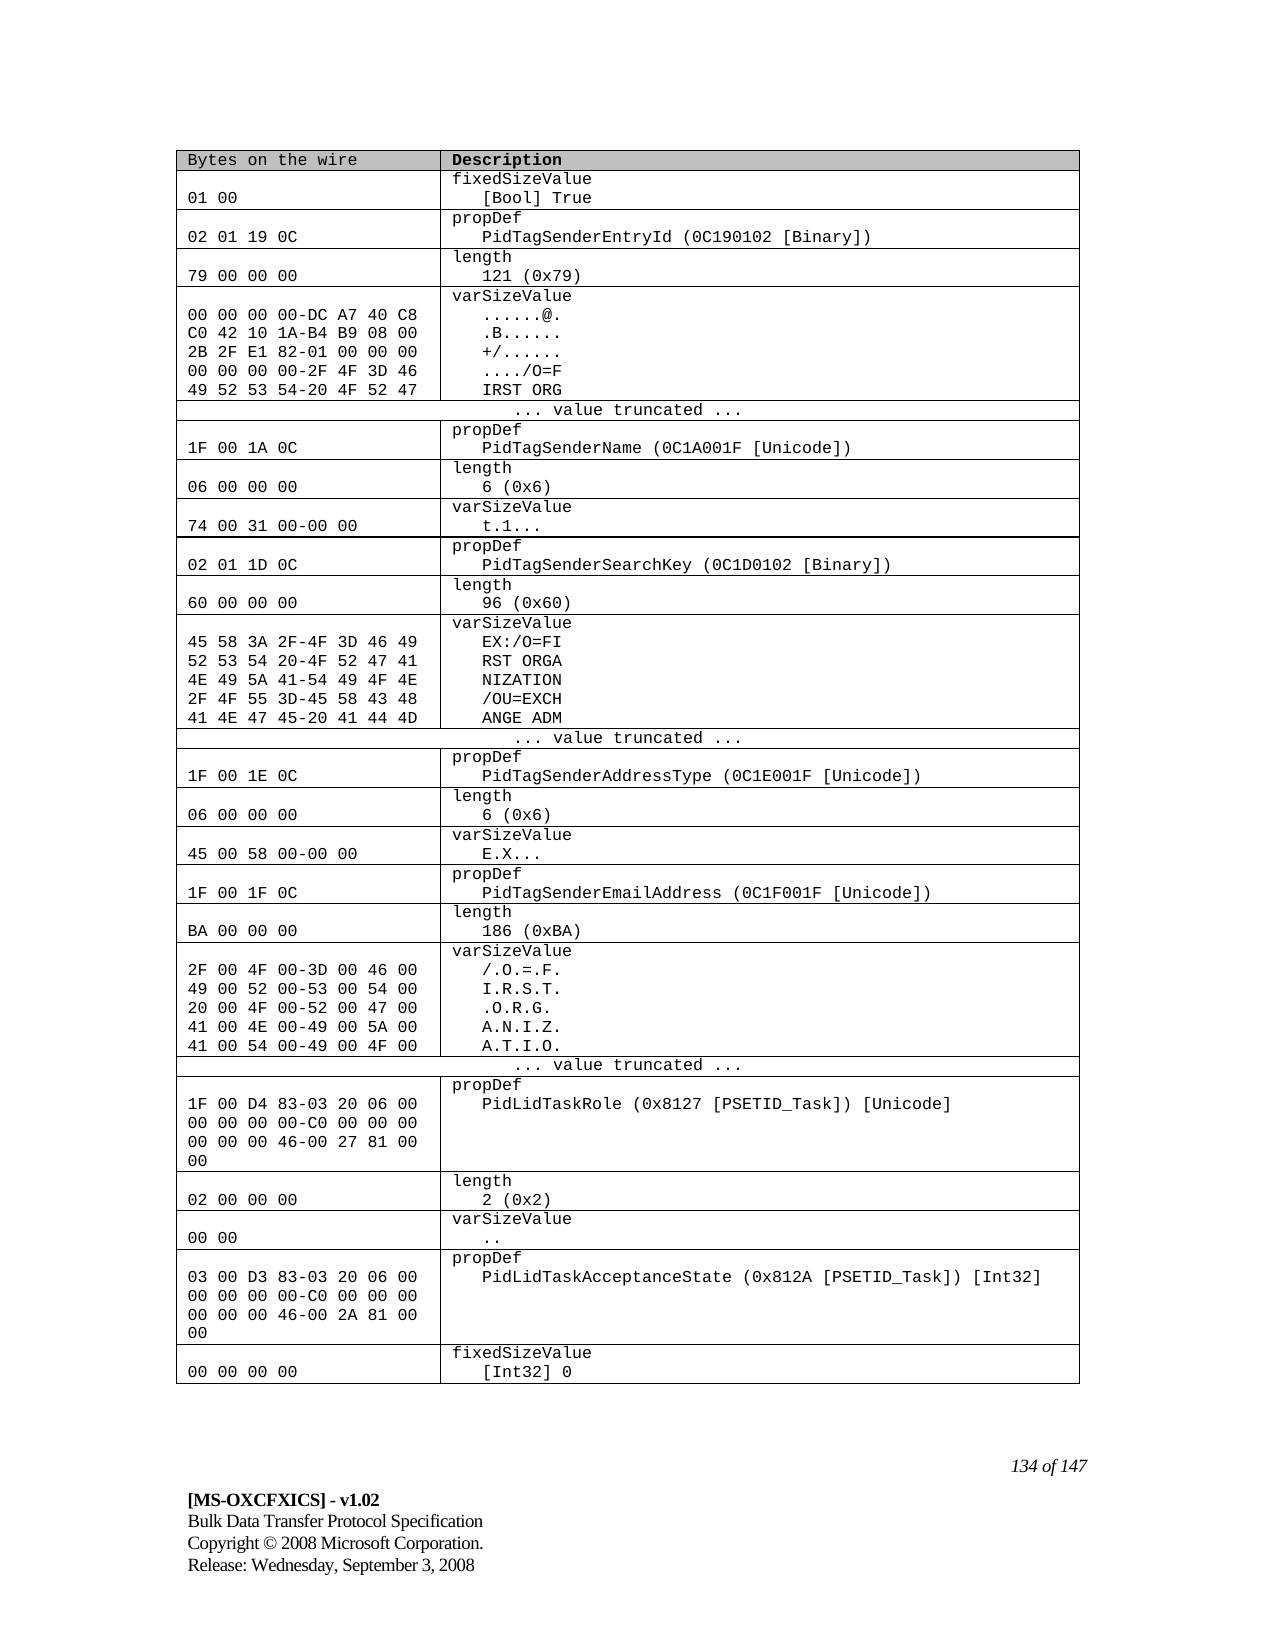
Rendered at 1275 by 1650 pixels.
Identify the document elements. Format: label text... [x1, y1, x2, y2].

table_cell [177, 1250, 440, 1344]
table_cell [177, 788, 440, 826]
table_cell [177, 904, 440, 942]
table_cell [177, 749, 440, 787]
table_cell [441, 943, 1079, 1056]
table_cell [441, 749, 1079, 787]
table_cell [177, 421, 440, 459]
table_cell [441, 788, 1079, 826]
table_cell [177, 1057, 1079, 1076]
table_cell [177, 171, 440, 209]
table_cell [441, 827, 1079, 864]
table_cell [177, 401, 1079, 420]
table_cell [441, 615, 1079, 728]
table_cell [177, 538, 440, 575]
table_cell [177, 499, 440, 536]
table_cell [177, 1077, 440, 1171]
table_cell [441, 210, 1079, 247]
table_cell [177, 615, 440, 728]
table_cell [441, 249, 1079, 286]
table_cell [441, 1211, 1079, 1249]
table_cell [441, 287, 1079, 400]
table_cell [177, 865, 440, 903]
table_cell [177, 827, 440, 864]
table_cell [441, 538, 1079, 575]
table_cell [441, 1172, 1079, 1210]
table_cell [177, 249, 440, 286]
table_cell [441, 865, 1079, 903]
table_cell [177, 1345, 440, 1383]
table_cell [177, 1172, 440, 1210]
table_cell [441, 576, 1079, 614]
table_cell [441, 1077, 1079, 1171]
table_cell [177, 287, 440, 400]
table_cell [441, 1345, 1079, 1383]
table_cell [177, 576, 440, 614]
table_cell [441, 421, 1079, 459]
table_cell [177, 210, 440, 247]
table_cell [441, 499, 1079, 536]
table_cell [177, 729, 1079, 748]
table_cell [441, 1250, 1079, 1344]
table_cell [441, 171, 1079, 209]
table_header Description [441, 151, 1079, 170]
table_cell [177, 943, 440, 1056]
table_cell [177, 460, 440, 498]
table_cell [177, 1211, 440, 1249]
table_header Bytes on the wire [177, 151, 440, 170]
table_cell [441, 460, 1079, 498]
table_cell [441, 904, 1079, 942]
